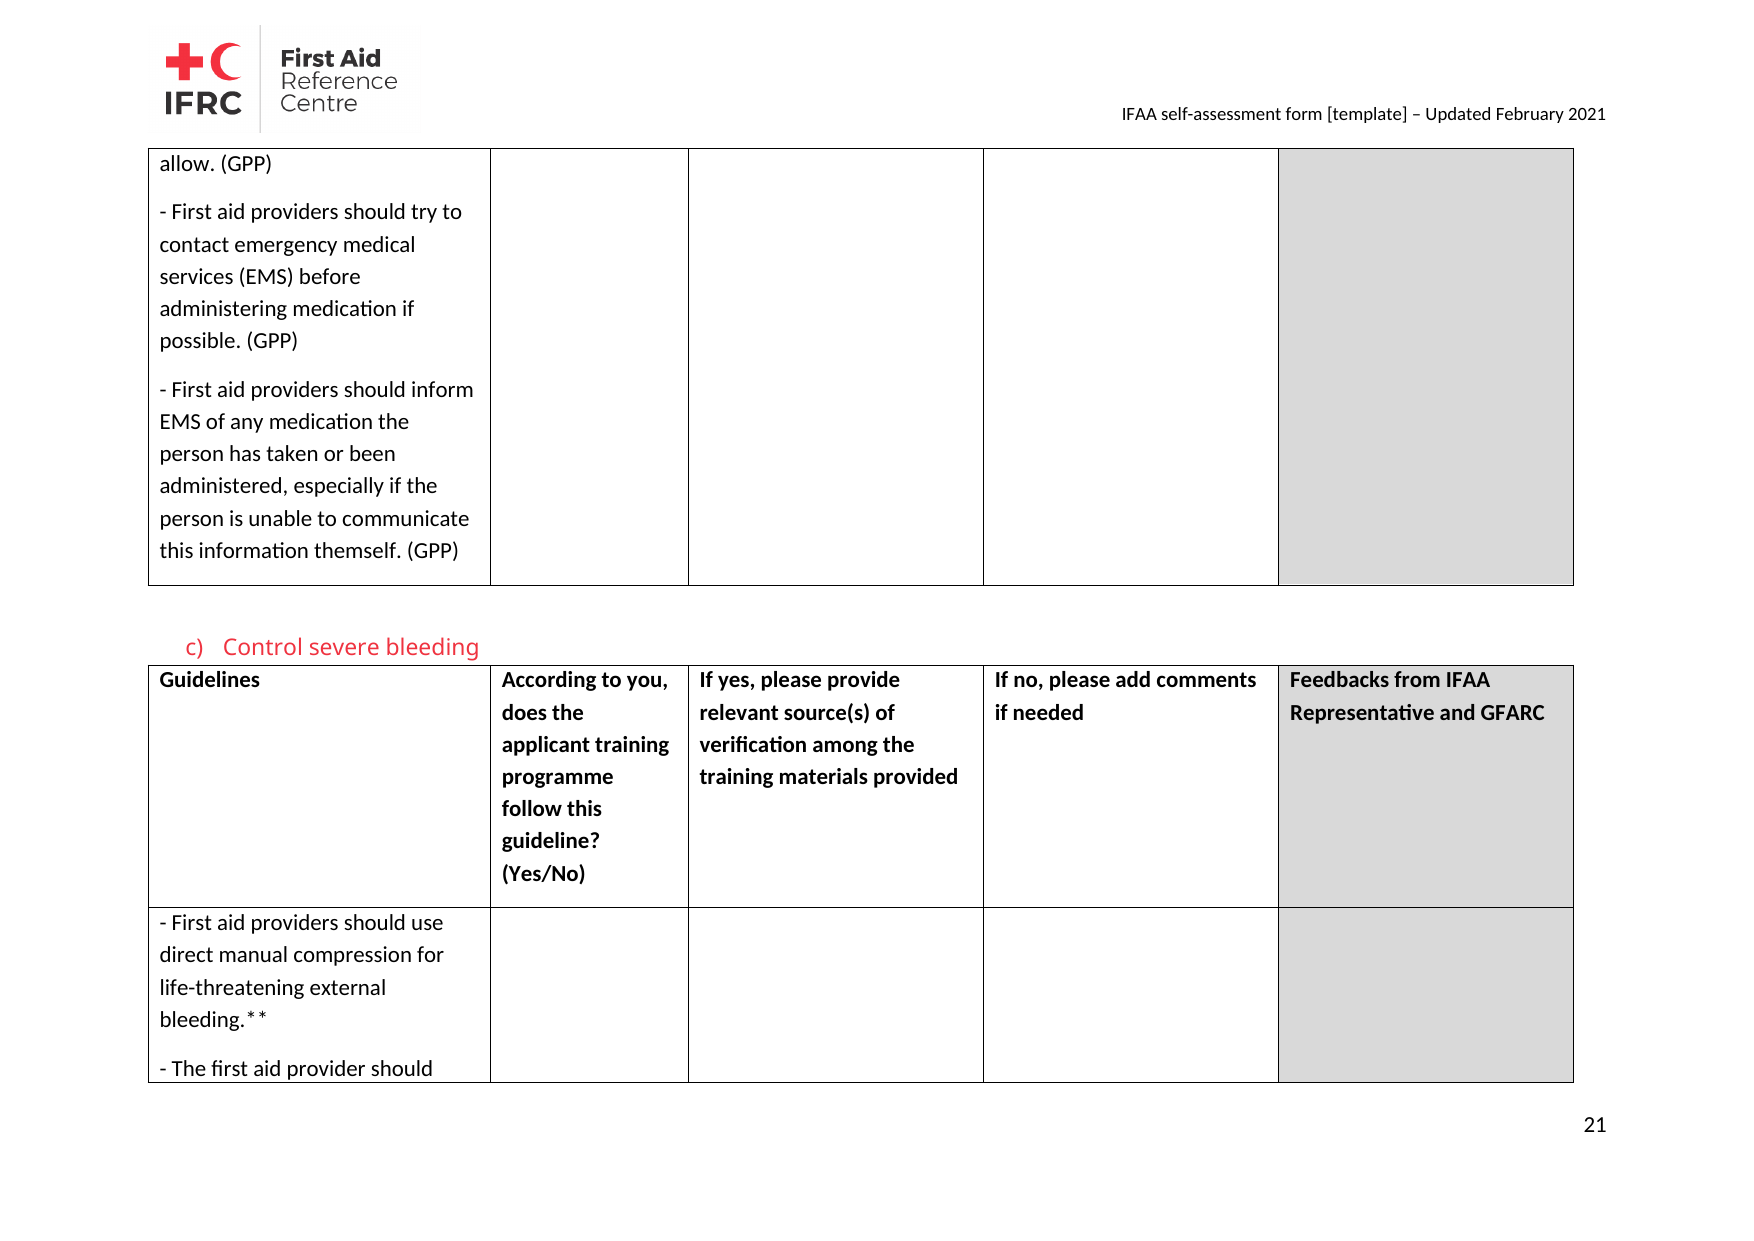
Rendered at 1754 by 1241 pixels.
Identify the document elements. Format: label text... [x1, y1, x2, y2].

table_header According to you, does the applicant training programme follow this guideline? (Yes/No) [491, 666, 688, 907]
table_cell [689, 908, 983, 1082]
table_cell [689, 149, 983, 584]
table_header If yes, please provide relevant source(s) of verification among the training materials provided [689, 666, 983, 907]
table_cell [491, 908, 688, 1082]
table_cell [984, 908, 1278, 1082]
table_header If no, please add comments if needed [984, 666, 1278, 907]
subtitle Control severe bleeding [185, 631, 1606, 662]
table_cell [984, 149, 1278, 584]
picture [147, 25, 421, 133]
table_header Guidelines [149, 666, 490, 907]
table_header Feedbacks from IFAA Representative and GFARC [1279, 666, 1573, 907]
table_cell [1279, 908, 1573, 1082]
table_cell [491, 149, 688, 584]
table_cell [1279, 149, 1573, 584]
